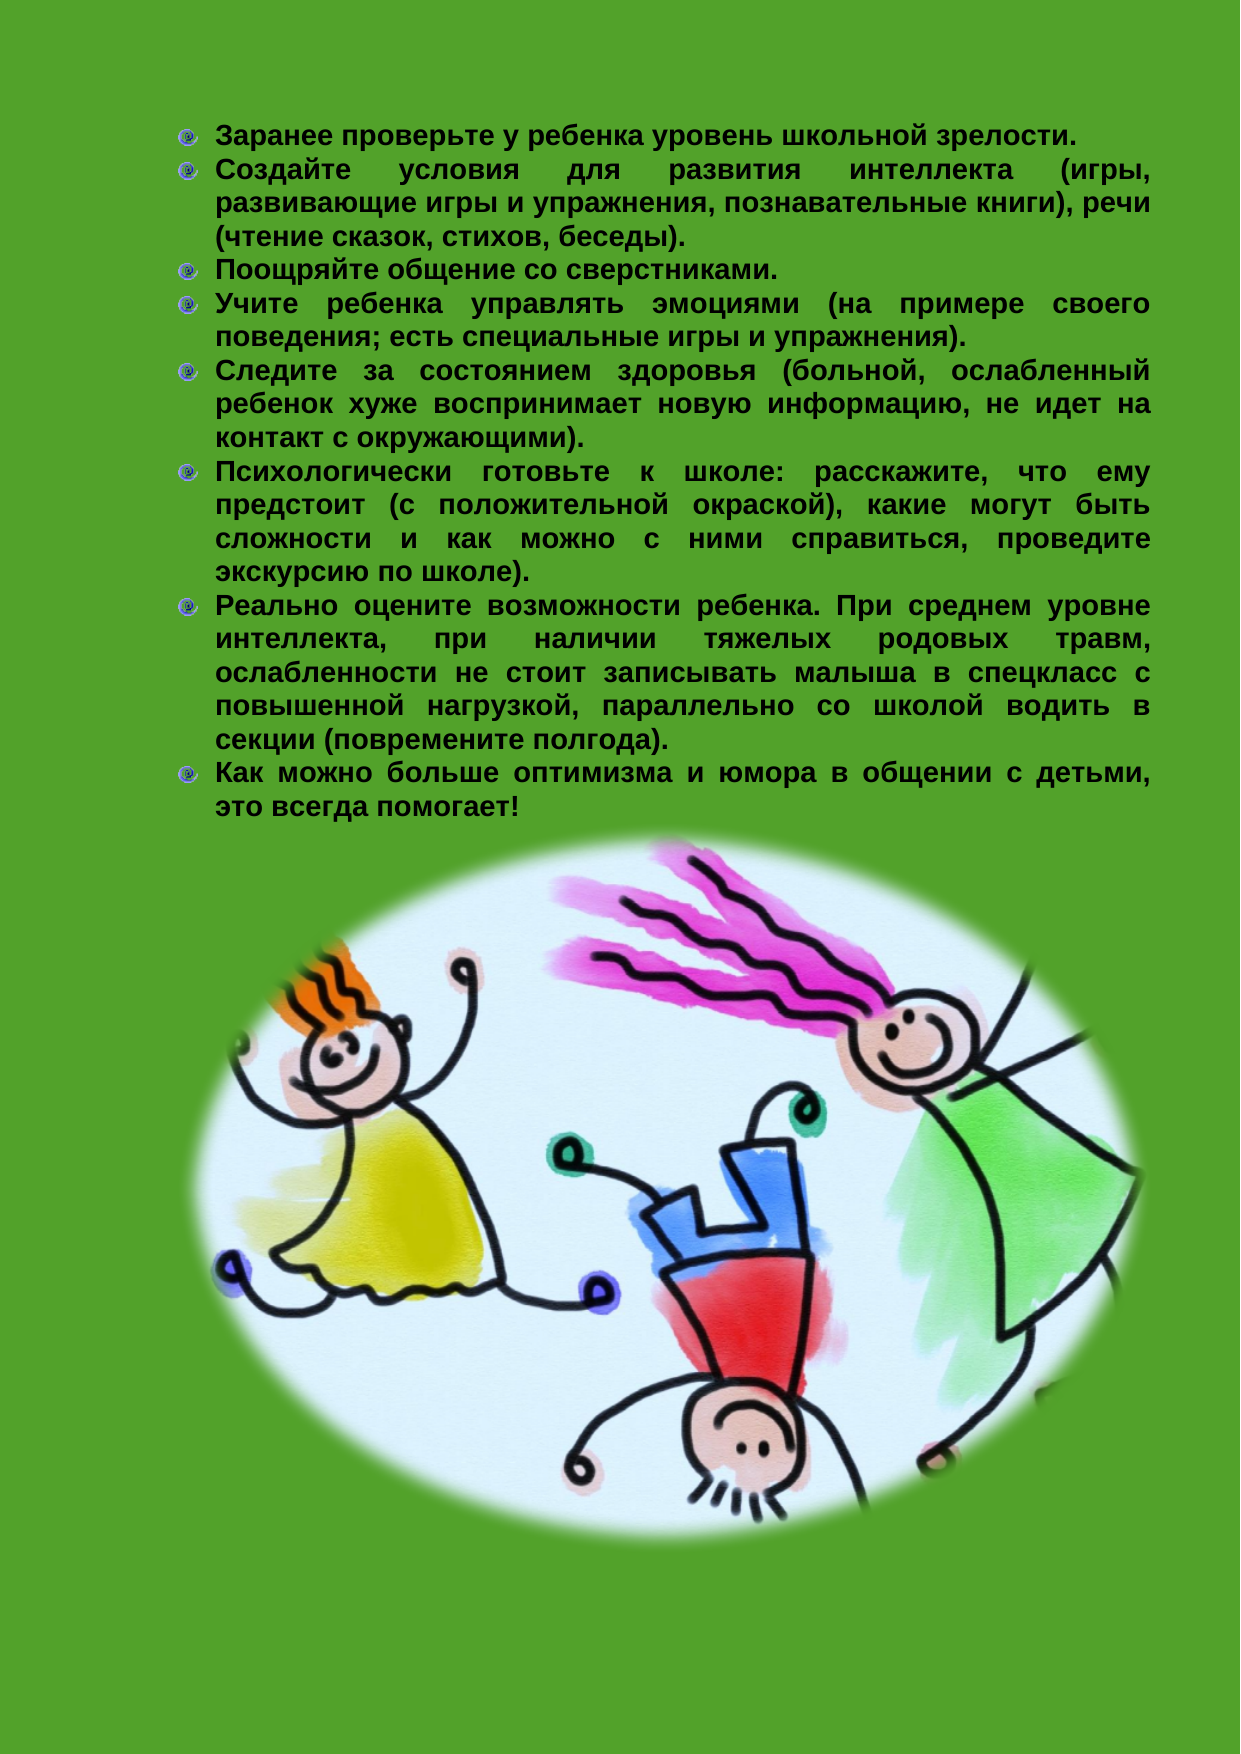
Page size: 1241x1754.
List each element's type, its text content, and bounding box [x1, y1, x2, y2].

list Заранее проверьте у ребенка уровень школьной зрелости. [177, 118, 1152, 152]
list Учите ребенка управлять эмоциями (на примере своего поведения; есть специальные игры и упражнения). [177, 286, 1152, 353]
picture [178, 162, 198, 180]
list Следите за состоянием здоровья (больной, ослабленный ребенок хуже воспринимает новую информацию, не идет на контакт с окружающими). [177, 353, 1152, 453]
list Как можно больше оптимизма и юмора в общении с детьми, это всегда помогает! [177, 755, 1152, 822]
list Реально оцените возможности ребенка. При среднем уровне интеллекта, при наличии тяжелых родовых травм, ослабленности не стоит записывать малыша в спецкласс с повышенной нагрузкой, параллельно со школой водить в секции (повремените полгода). [177, 588, 1152, 755]
picture [178, 464, 198, 481]
list Психологически готовьте к школе: расскажите, что ему предстоит (с положительной окраской), какие могут быть сложности и как можно с ними справиться, проведите экскурсию по школе). [177, 453, 1152, 588]
picture [178, 263, 198, 280]
picture [203, 848, 1126, 1528]
picture [178, 363, 198, 381]
picture [178, 296, 198, 314]
picture [178, 766, 198, 783]
list Поощряйте общение со сверстниками. [177, 252, 1152, 286]
picture [178, 129, 198, 146]
list Создайте условия для развития интеллекта (игры, развивающие игры и упражнения, познавательные книги), речи (чтение сказок, стихов, беседы). [177, 152, 1152, 252]
picture [178, 598, 198, 616]
